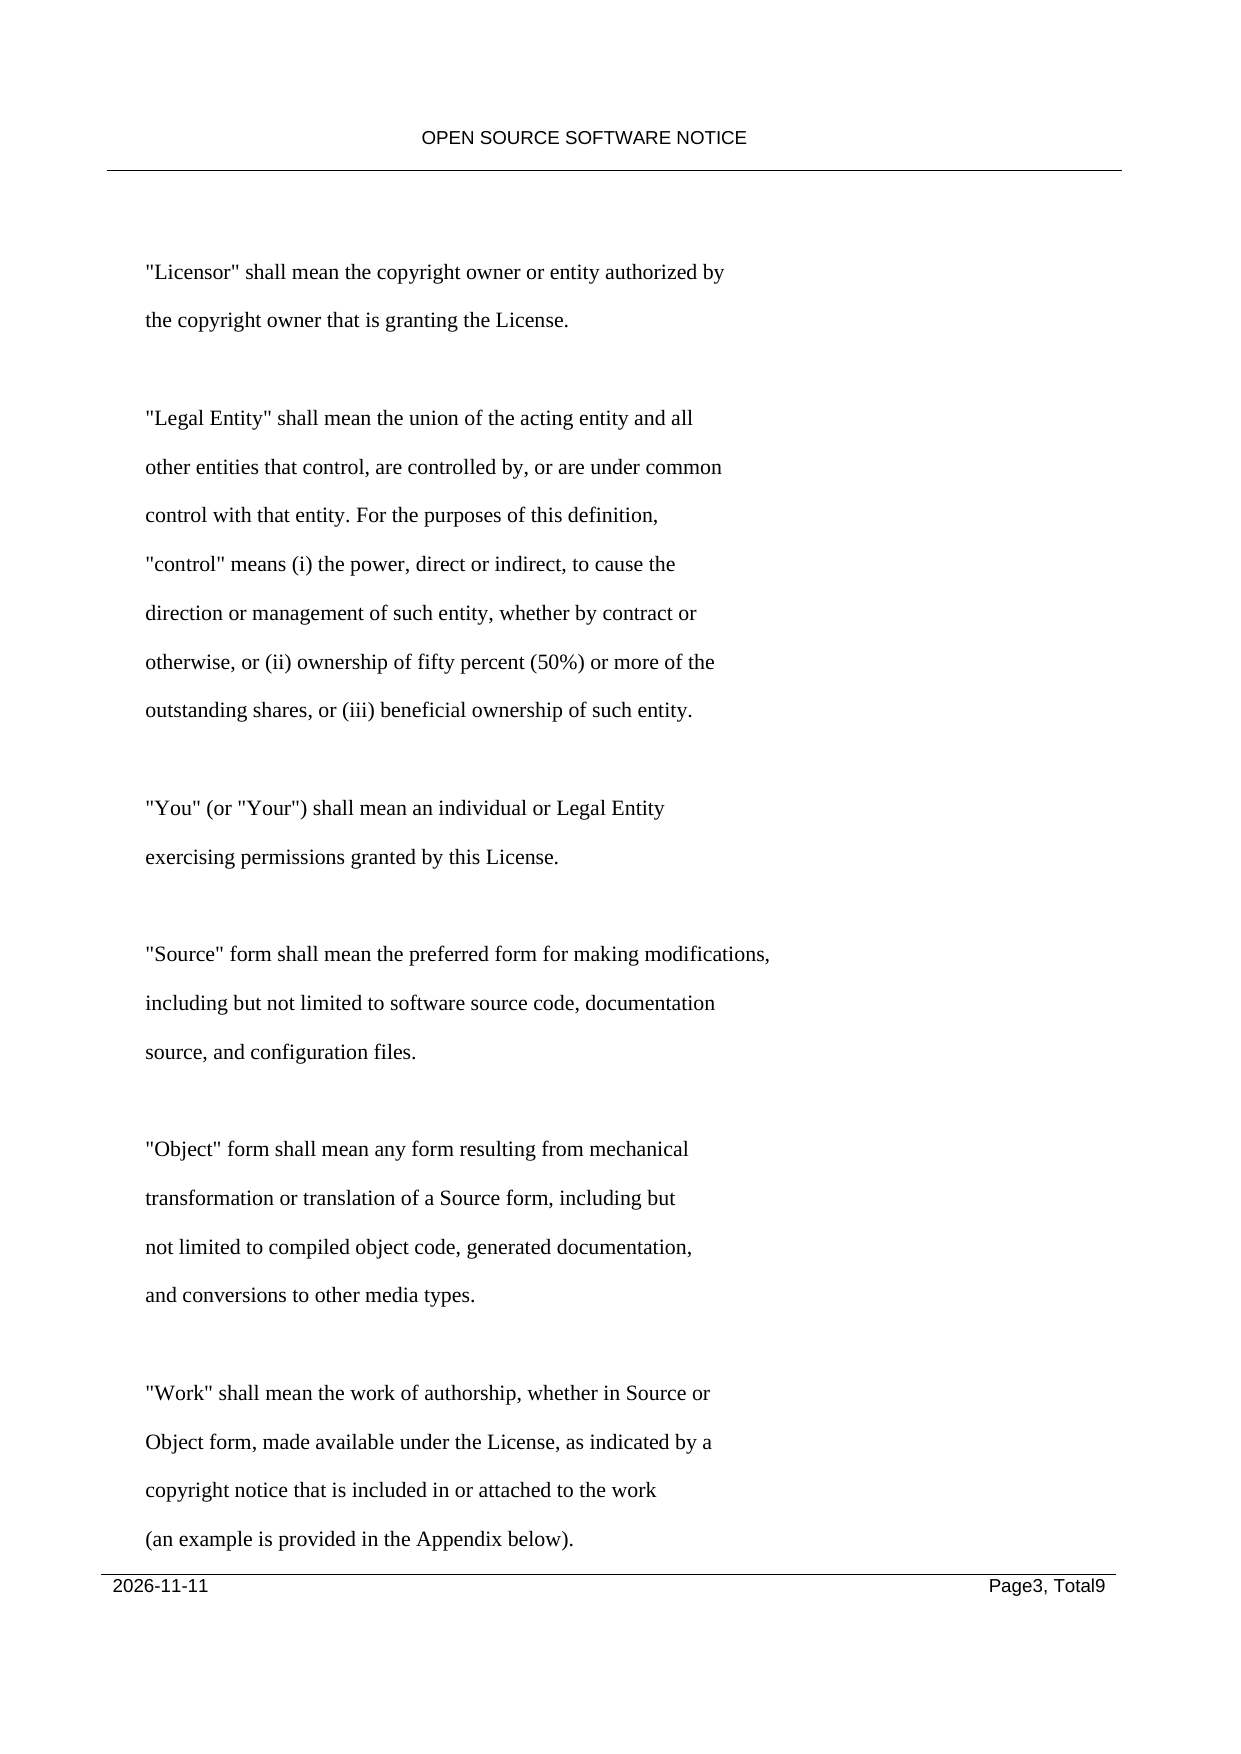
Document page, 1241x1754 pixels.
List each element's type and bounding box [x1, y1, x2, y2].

text [112, 206, 1128, 1555]
